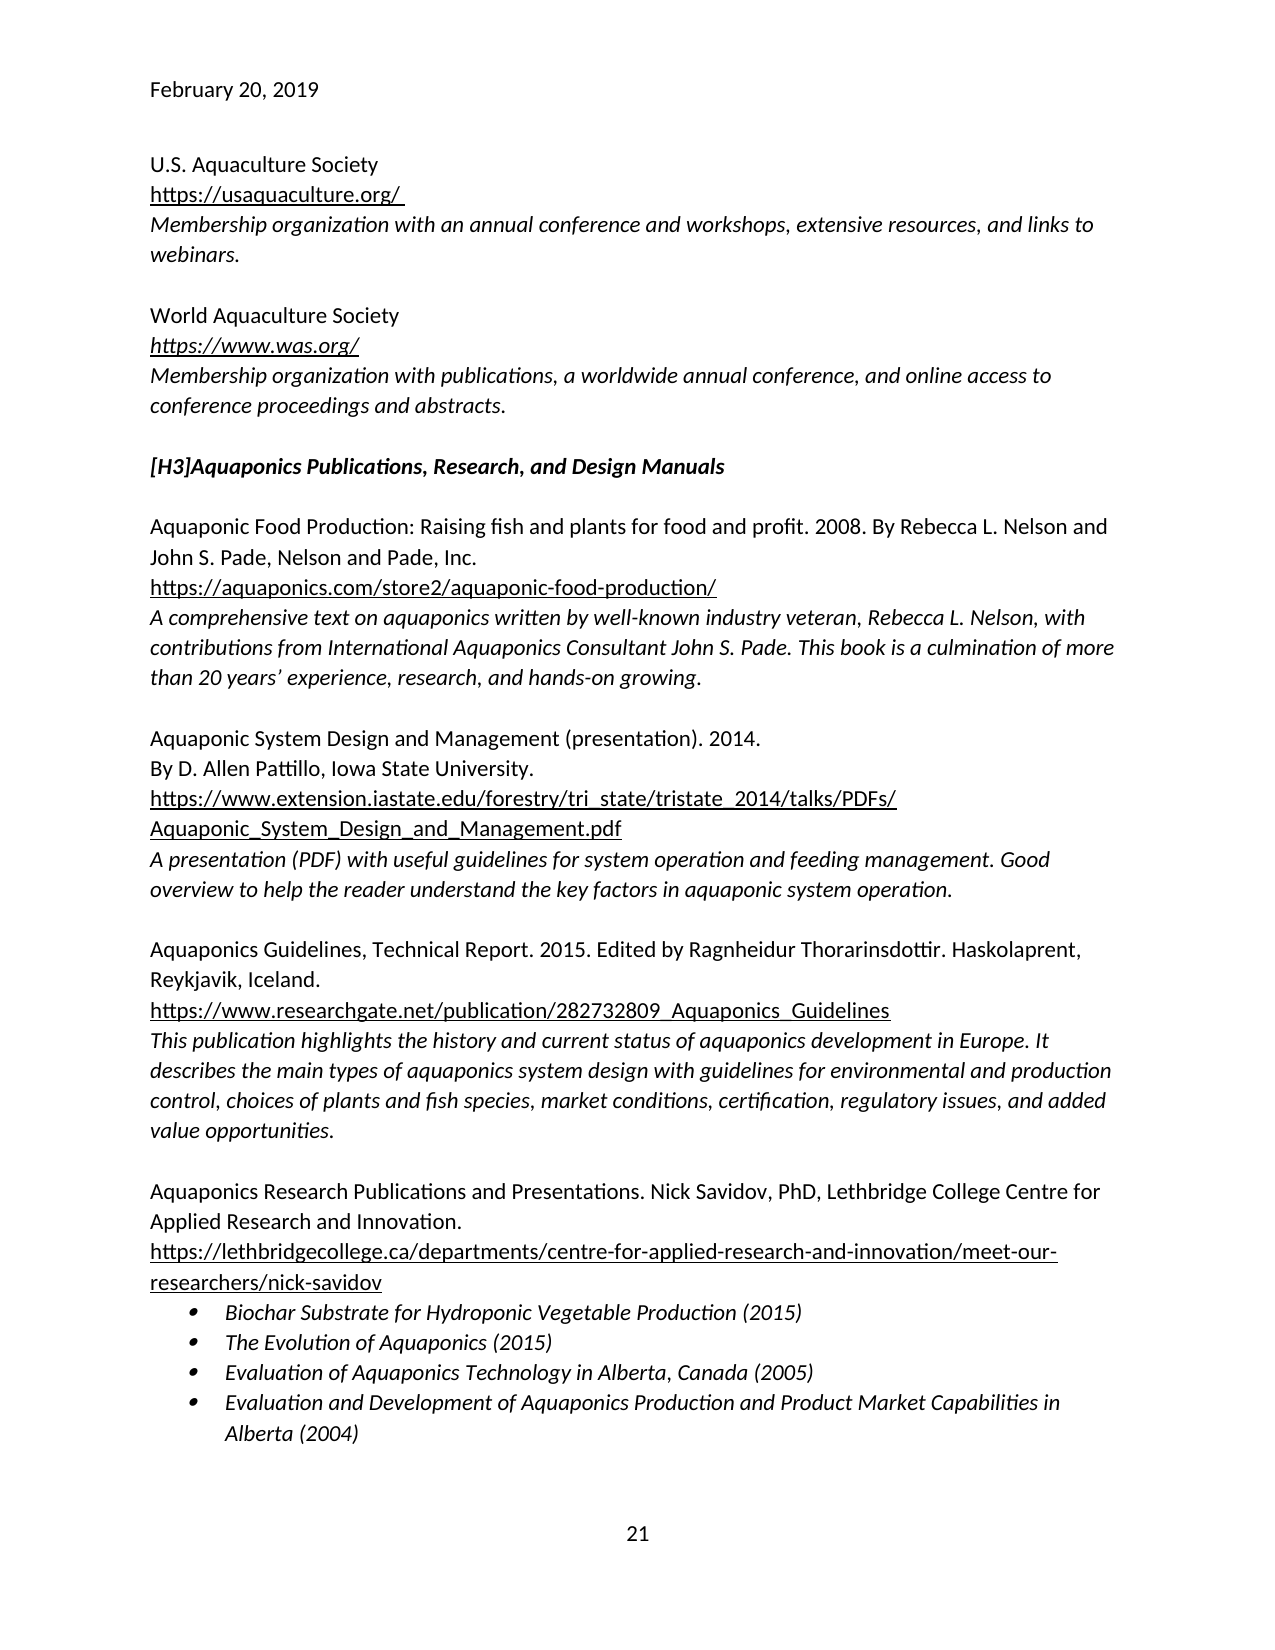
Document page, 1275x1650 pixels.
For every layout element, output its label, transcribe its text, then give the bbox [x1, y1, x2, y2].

text https://www.researchgate.net/publication/282732809_Aquaponics_Guidelines [150, 996, 1125, 1024]
text Aquaponics Research Publications and Presentations. Nick Savidov, PhD, Lethbridge College Centre for Applied Research and Innovation. [150, 1177, 1125, 1235]
text U.S. Aquaculture Society [150, 150, 1125, 178]
list Evaluation and Development of Aquaponics Production and Product Market Capabilities in Alberta (2004) [187, 1388, 1125, 1447]
text World Aquaculture Society [150, 301, 1125, 329]
text Membership organization with publications, a worldwide annual conference, and online access to conference proceedings and abstracts. [150, 361, 1125, 420]
text https://www.extension.iastate.edu/forestry/tri_state/tristate_2014/talks/PDFs/Aquaponic_System_Design_and_Management.pdf [150, 784, 1125, 843]
text [H3]Aquaponics Publications, Research, and Design Manuals [150, 452, 1125, 480]
text This publication highlights the history and current status of aquaponics development in Europe. It describes the main types of aquaponics system design with guidelines for environmental and production control, choices of plants and fish species, market conditions, certification, regulatory issues, and added value opportunities. [150, 1026, 1125, 1145]
text Aquaponics Guidelines, Technical Report. 2015. Edited by Ragnheidur Thorarinsdottir. Haskolaprent, Reykjavik, Iceland. [150, 935, 1125, 994]
list The Evolution of Aquaponics (2015) [187, 1328, 1125, 1356]
list Biochar Substrate for Hydroponic Vegetable Production (2015) [187, 1298, 1125, 1326]
text https://aquaponics.com/store2/aquaponic-food-production/ [150, 573, 1125, 601]
text https://www.was.org/ [150, 331, 1125, 359]
text Aquaponic System Design and Management (presentation). 2014. [150, 724, 1125, 752]
text By D. Allen Pattillo, Iowa State University. [150, 754, 1125, 782]
text A presentation (PDF) with useful guidelines for system operation and feeding management. Good overview to help the reader understand the key factors in aquaponic system operation. [150, 845, 1125, 903]
list Evaluation of Aquaponics Technology in Alberta, Canada (2005) [187, 1358, 1125, 1386]
text A comprehensive text on aquaponics written by well-known industry veteran, Rebecca L. Nelson, with contributions from International Aquaponics Consultant John S. Pade. This book is a culmination of more than 20 years’ experience, research, and hands-on growing. [150, 603, 1125, 692]
text Membership organization with an annual conference and workshops, extensive resources, and links to webinars. [150, 210, 1125, 269]
text https://lethbridgecollege.ca/departments/centre-for-applied-research-and-innovation/meet-our-researchers/nick-savidov [150, 1237, 1125, 1296]
text Aquaponic Food Production: Raising fish and plants for food and profit. 2008. By Rebecca L. Nelson and John S. Pade, Nelson and Pade, Inc. [150, 512, 1125, 571]
text https://usaquaculture.org/ [150, 180, 1125, 208]
